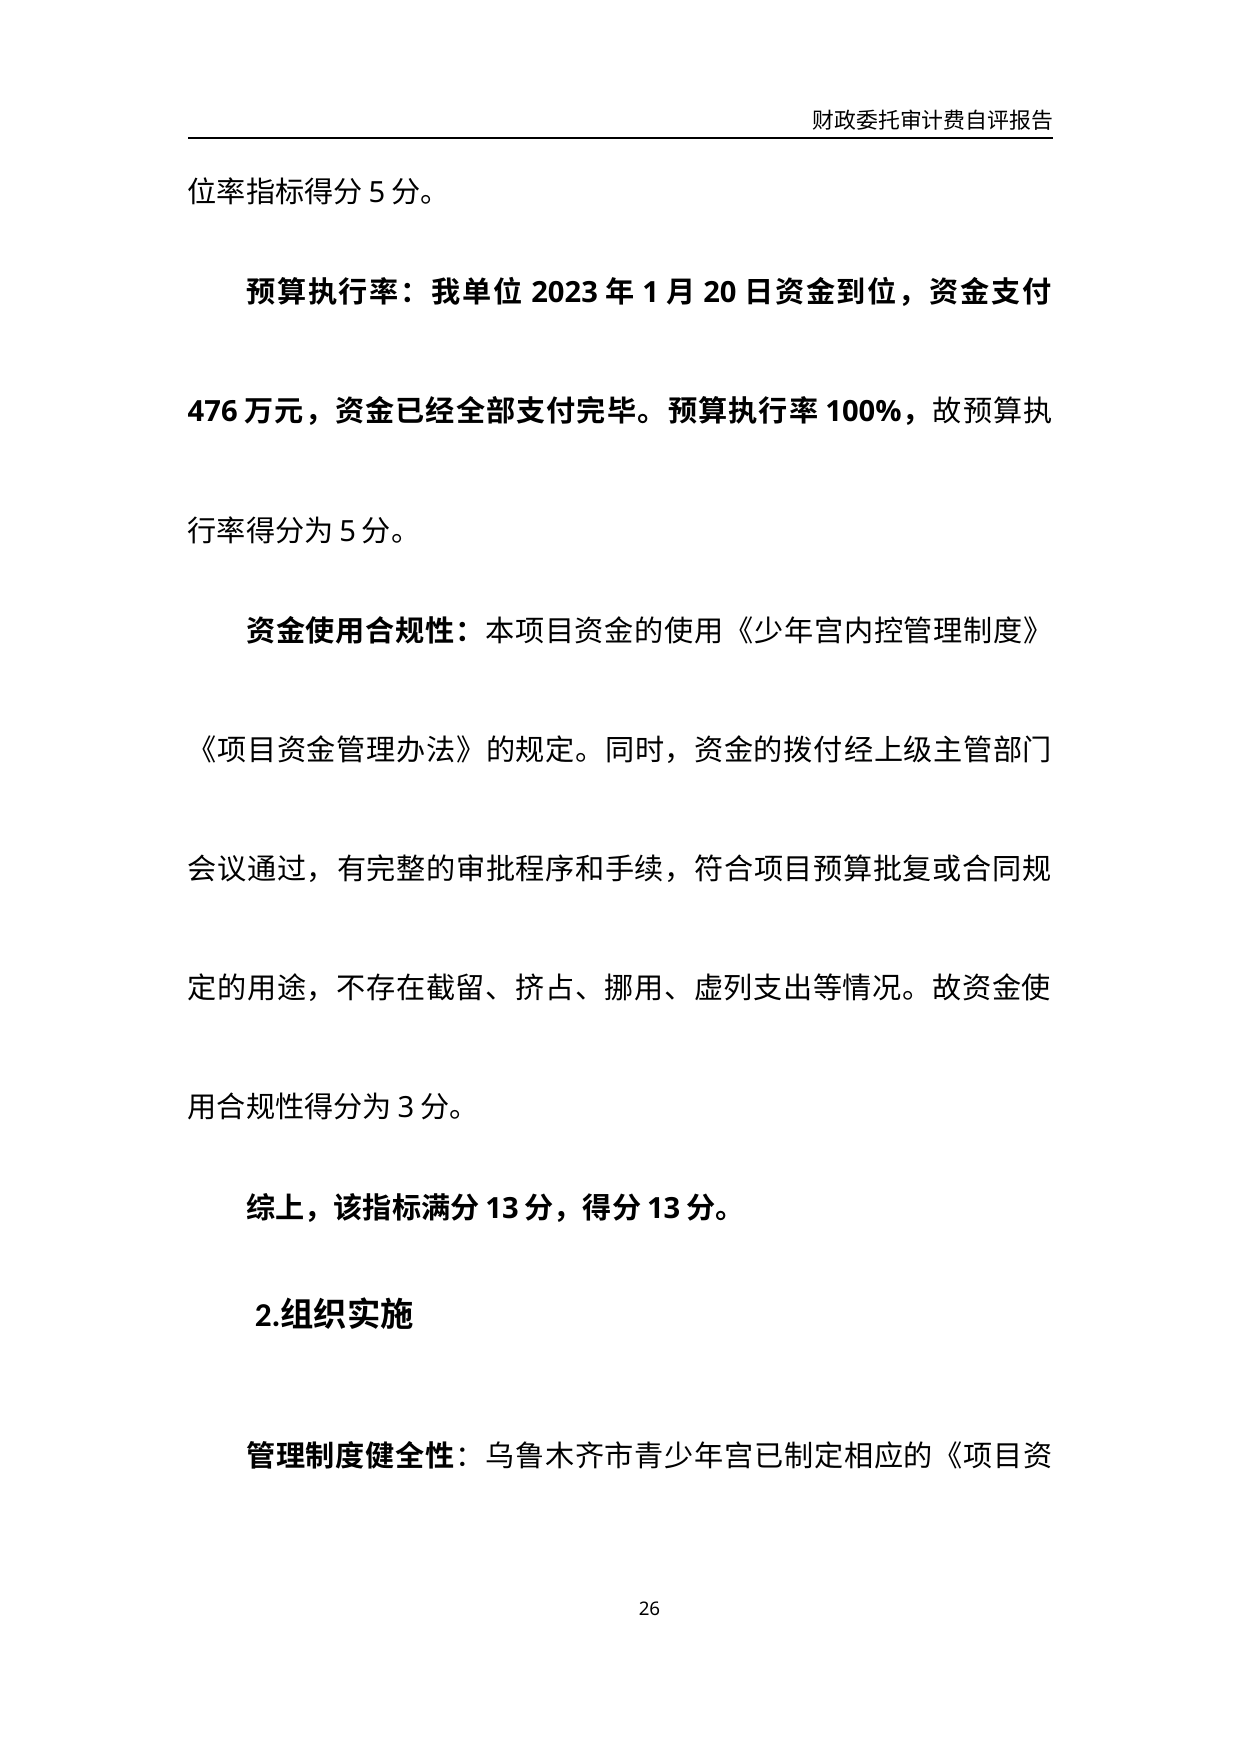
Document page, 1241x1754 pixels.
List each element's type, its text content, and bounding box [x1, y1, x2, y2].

text 综上，该指标满分13分，得分13分。 [187, 1166, 1053, 1245]
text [187, 1414, 1053, 1493]
text 预算执行率：我单位2023年1月20日资金到位，资金支付476万元，资金已经全部支付完毕。预算执行率100%，故预算执行率得分为5分。 [187, 251, 1053, 568]
subtitle 2.组织实施 [187, 1272, 1053, 1352]
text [187, 150, 1053, 229]
text 资金使用合规性：本项目资金的使用《少年宫内控管理制度》《项目资金管理办法》的规定。同时，资金的拨付经上级主管部门会议通过，有完整的审批程序和手续，符合项目预算批复或合同规定的用途，不存在截留、挤占、挪用、虚列支出等情况。故资金使用合规性得分为3分。 [187, 589, 1053, 1145]
